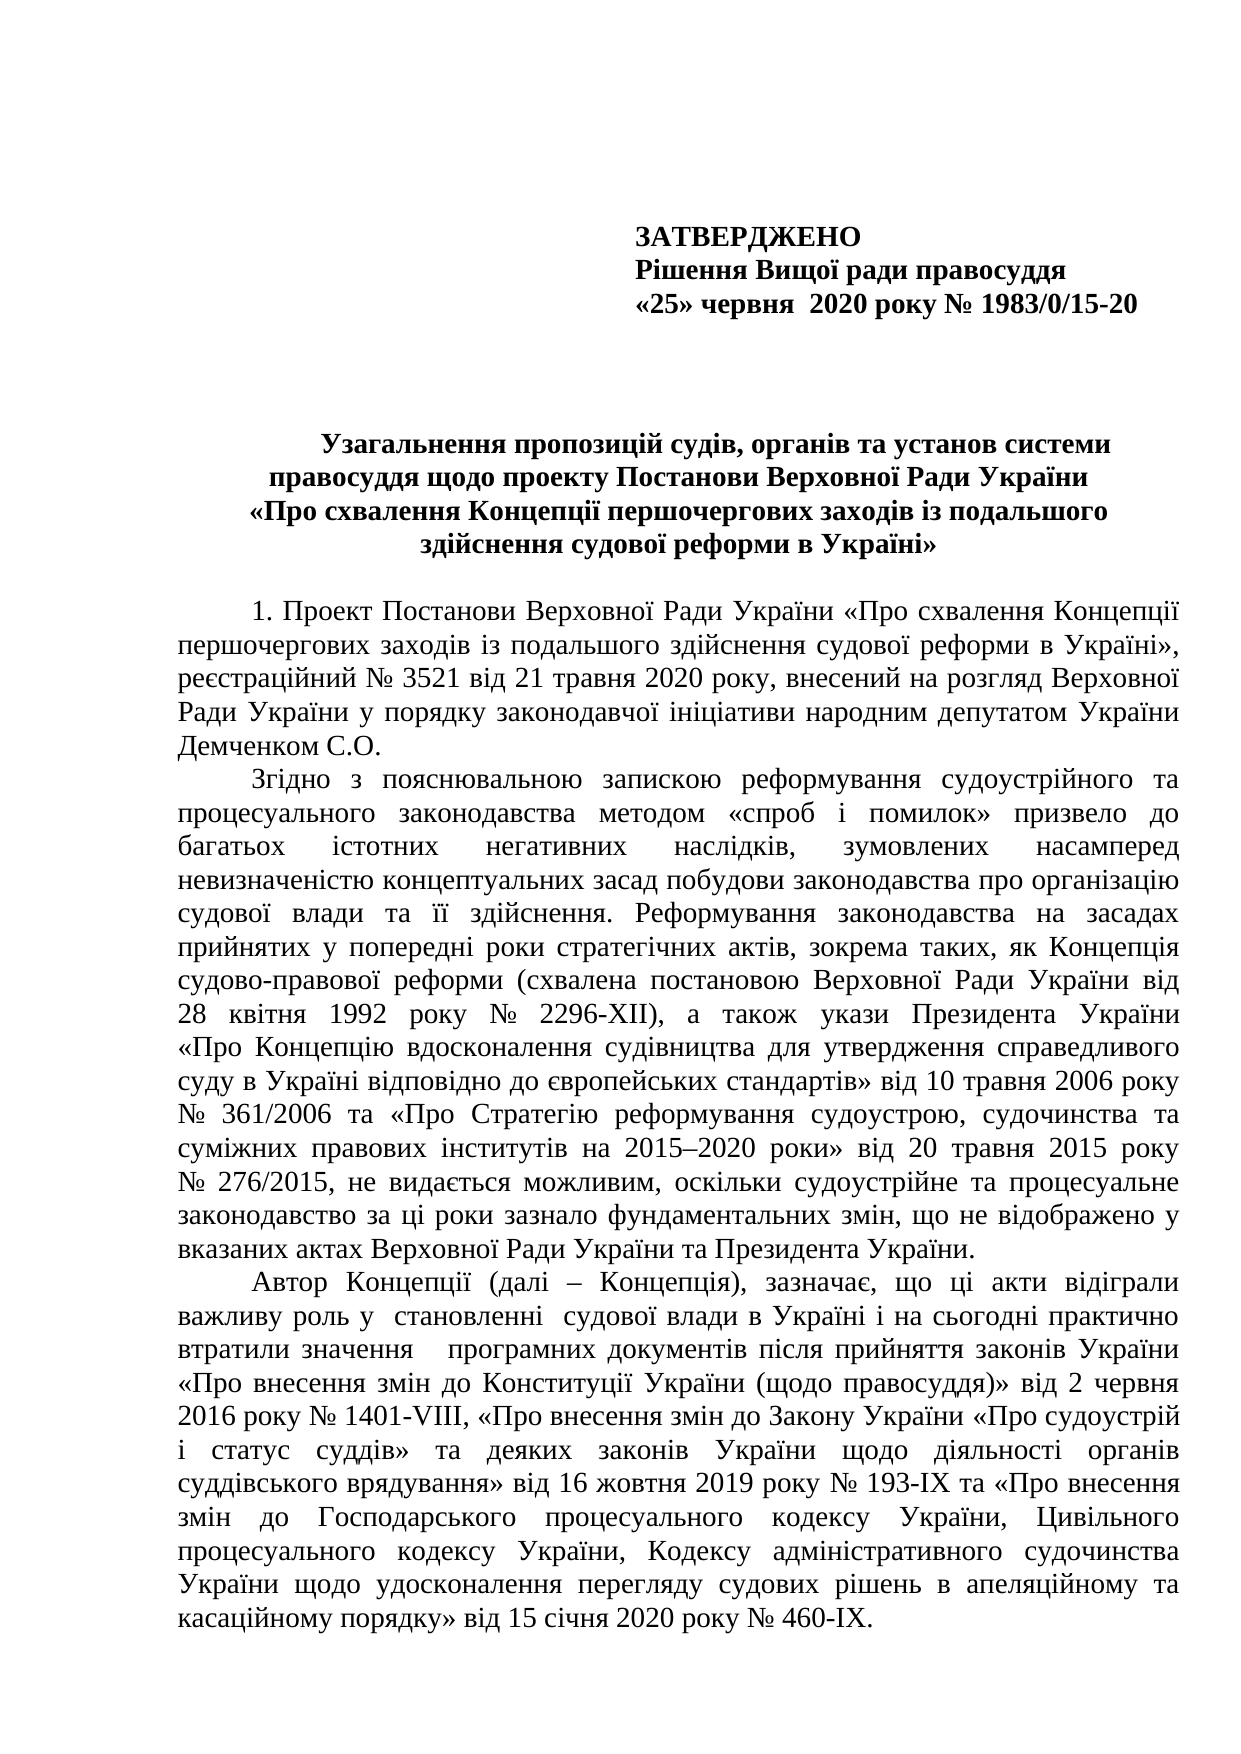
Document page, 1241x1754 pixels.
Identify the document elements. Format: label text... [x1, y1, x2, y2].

text Згідно з пояснювальною запискою реформування судоустрійного та процесуального законодавства методом «спроб і помилок» призвело до багатьох істотних негативних наслідків, зумовлених насамперед невизначеністю концептуальних засад побудови законодавства про організацію судової влади та її здійснення. Реформування законодавства на засадах прийнятих у попередні роки стратегічних актів, зокрема таких, як Концепція судово-правової реформи (схвалена постановою Верховної Ради України від 28 квітня 1992 року № 2296-XII), а також укази Президента України «Про Концепцію вдосконалення судівництва для утвердження справедливого суду в Україні відповідно до європейських стандартів» від 10 травня 2006 року № 361/2006 та «Про Стратегію реформування судоустрою, судочинства та суміжних правових інститутів на 2015–2020 роки» від 20 травня 2015 року № 276/2015, не видається можливим, оскільки судоустрійне та процесуальне законодавство за ці роки зазнало фундаментальних змін, що не відображено у вказаних актах Верховної Ради України та Президента України. [177, 761, 1180, 1264]
text 1. Проект Постанови Верховної Ради України «Про схвалення Концепції першочергових заходів із подальшого здійснення судової реформи в Україні», реєстраційний № 3521 від 21 травня 2020 року, внесений на розгляд Верховної Ради України у порядку законодавчої ініціативи народним депутатом України Демченком С.О. [177, 593, 1180, 761]
table_header ЗАТВЕРДЖЕНО Рішення Вищої ради правосуддя «25» червня 2020 року № 1983/0/15-20 [620, 219, 1169, 392]
text Автор Концепції (далі – Концепція), зазначає, що ці акти відіграли важливу роль у становленні судової влади в Україні і на сьогодні практично втратили значення програмних документів після прийняття законів України «Про внесення змін до Конституції України (щодо правосуддя)» від 2 червня 2016 року № 1401-VIII, «Про внесення змін до Закону України «Про судоустрій і статус суддів» та деяких законів України щодо діяльності органів суддівського врядування» від 16 жовтня 2019 року № 193-IX та «Про внесення змін до Господарського процесуального кодексу України, Цивільного процесуального кодексу України, Кодексу адміністративного судочинства України щодо удосконалення перегляду судових рішень в апеляційному та касаційному порядку» від 15 січня 2020 року № 460-IX. [177, 1264, 1180, 1432]
text Узагальнення пропозицій судів, органів та установ системи правосуддя щодо проекту Постанови Верховної Ради України «Про схвалення Концепції першочергових заходів із подальшого здійснення судової реформи в Україні» [177, 426, 1180, 560]
text Автор Концепції (далі – Концепція), зазначає, що ці акти відіграли важливу роль у становленні судової влади в Україні і на сьогодні практично втратили значення програмних документів після прийняття законів України «Про внесення змін до Конституції України (щодо правосуддя)» від 2 червня 2016 року № 1401-VIII, «Про внесення змін до Закону України «Про судоустрій і статус суддів» та деяких законів України щодо діяльності органів суддівського врядування» від 16 жовтня 2019 року № 193-IX та «Про внесення змін до Господарського процесуального кодексу України, Цивільного процесуального кодексу України, Кодексу адміністративного судочинства України щодо удосконалення перегляду судових рішень в апеляційному та касаційному порядку» від 15 січня 2020 року № 460-IX. [177, 1466, 1180, 1633]
